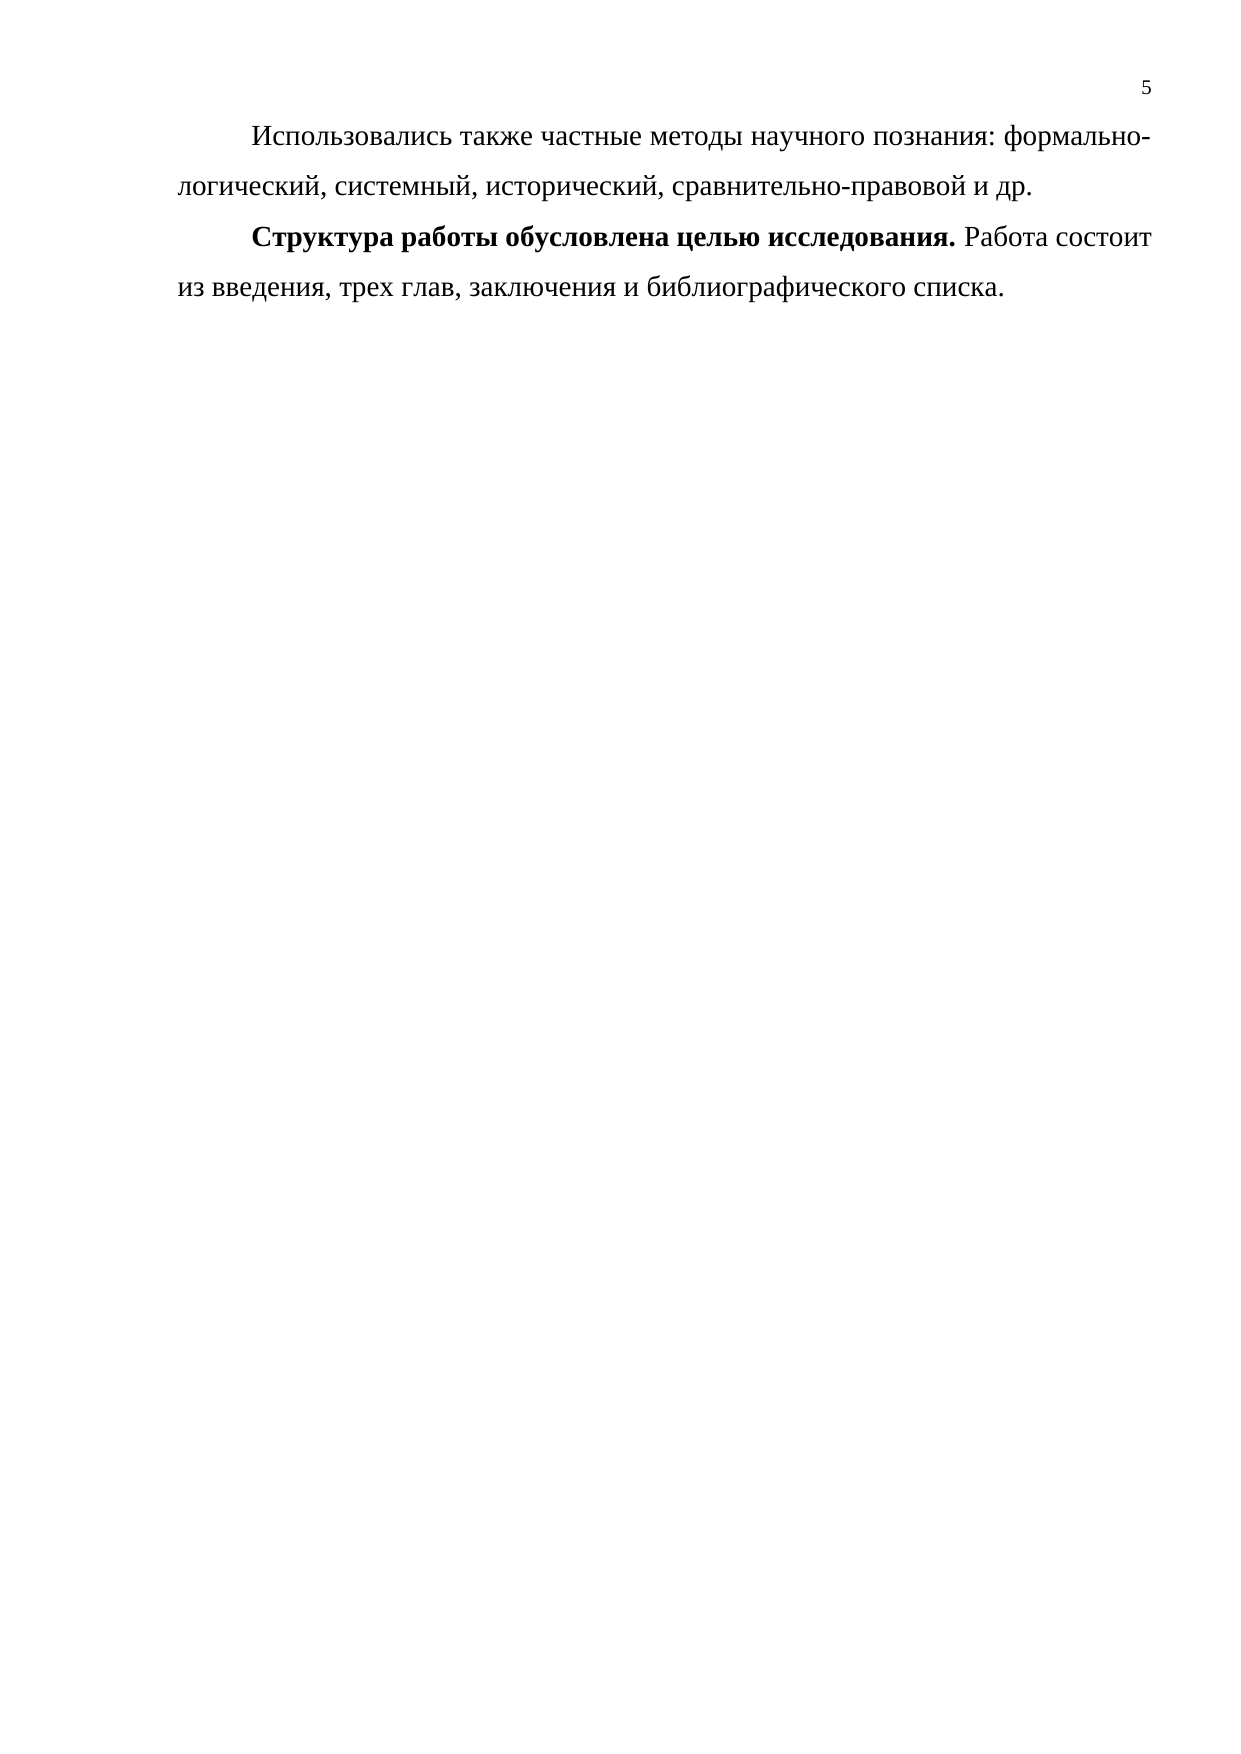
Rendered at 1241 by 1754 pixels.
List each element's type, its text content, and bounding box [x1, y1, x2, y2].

text Структура работы обусловлена целью исследования. Работа состоит из введения, трех глав, заключения и библиографического списка. [177, 219, 1152, 303]
text Использовались также частные методы научного познания: формально-логический, системный, исторический, сравнительно-правовой и др. [177, 118, 1152, 202]
